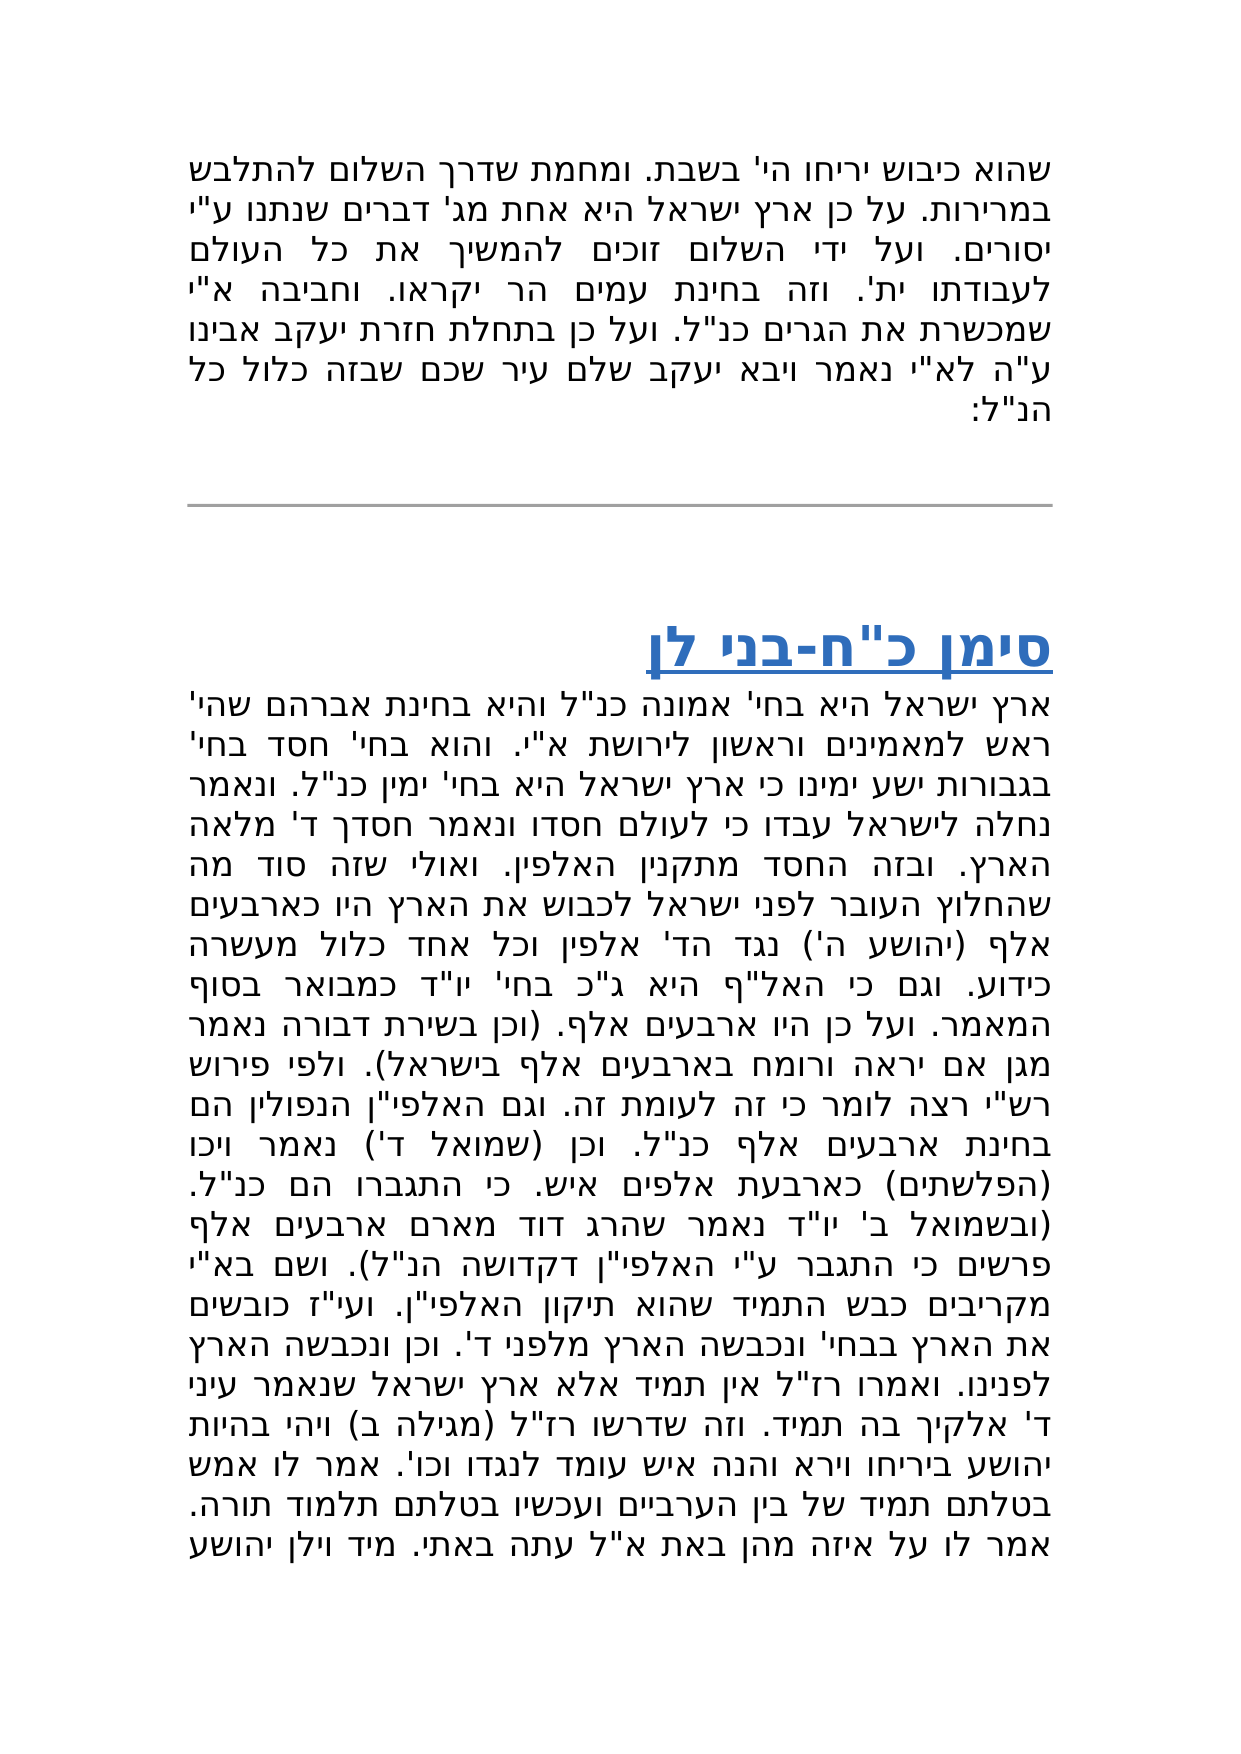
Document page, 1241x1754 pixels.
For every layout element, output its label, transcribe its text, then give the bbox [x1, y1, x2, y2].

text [187, 150, 1053, 499]
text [187, 685, 1053, 1565]
text סימן כ"ח-בני לן [187, 614, 1053, 680]
